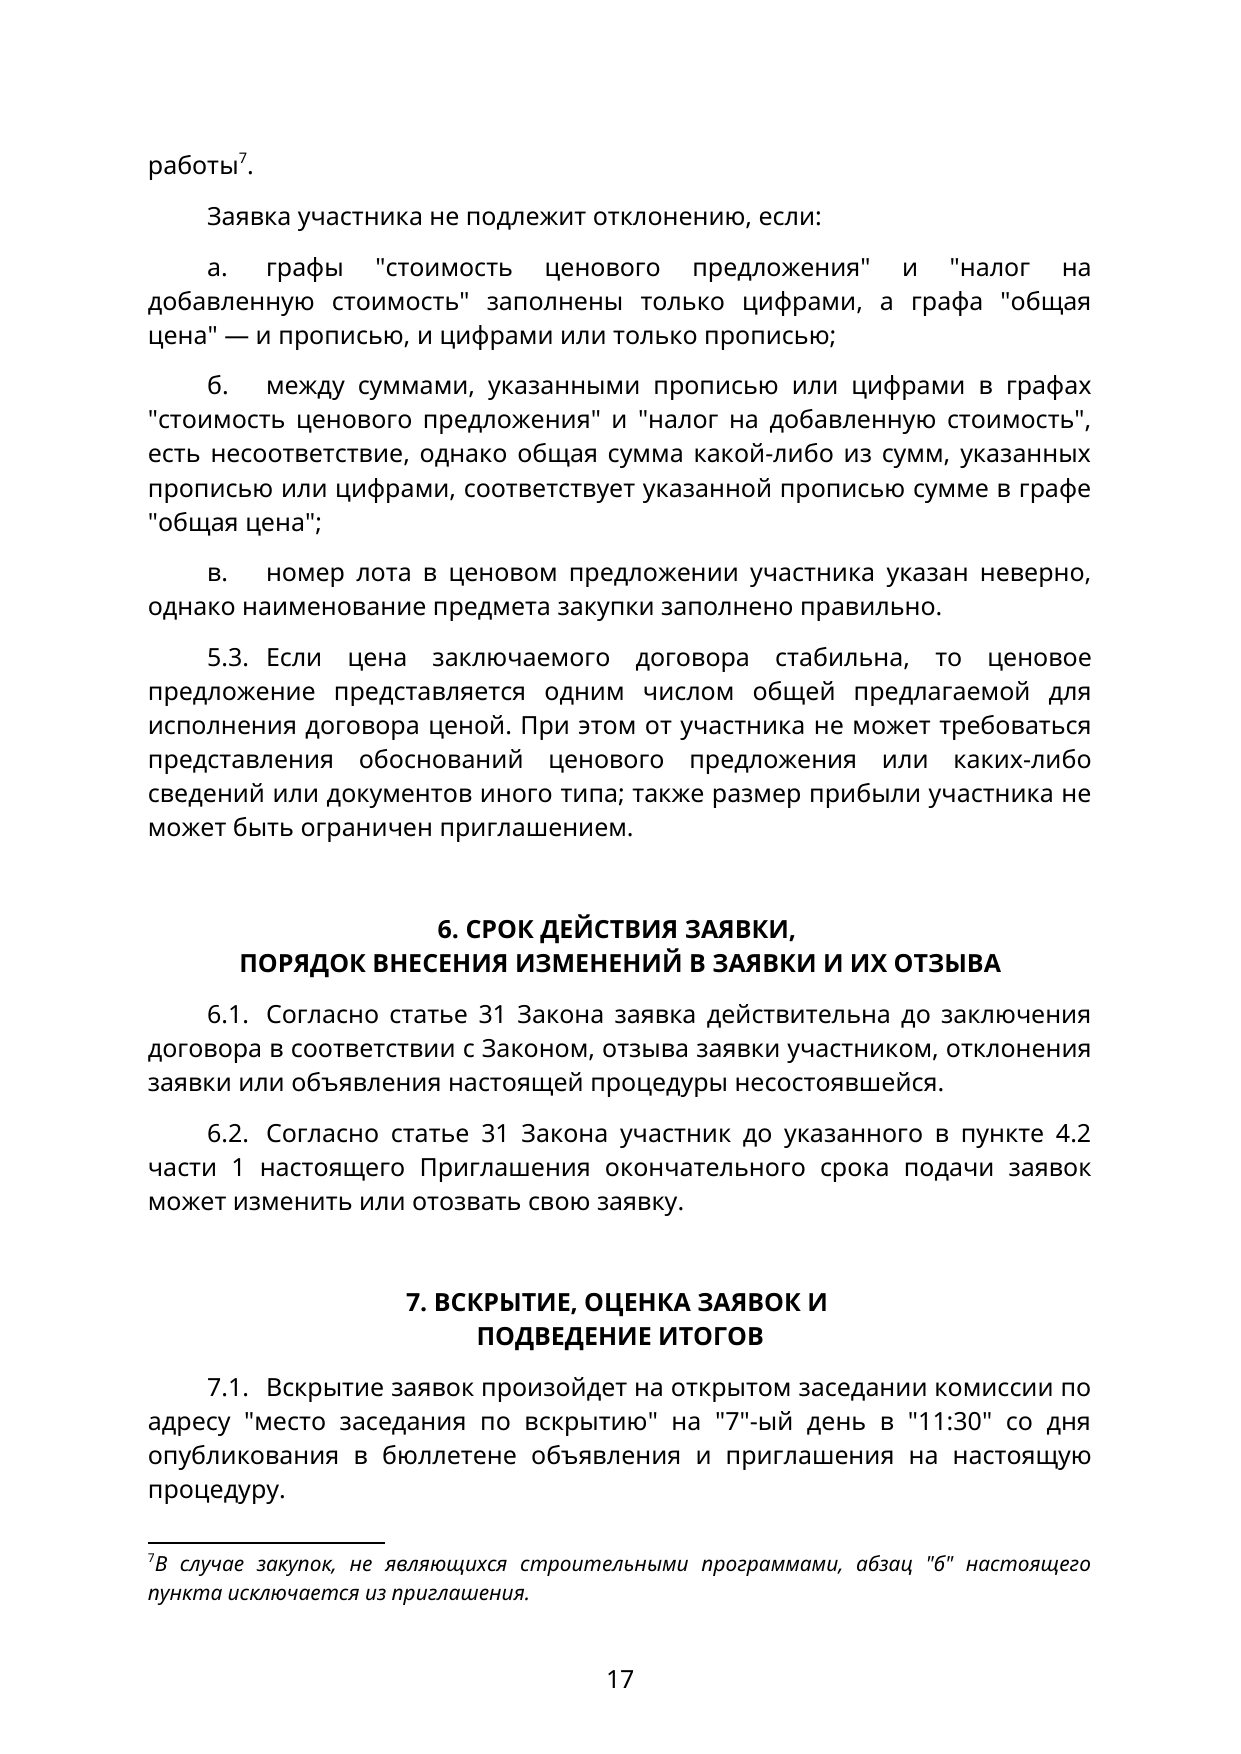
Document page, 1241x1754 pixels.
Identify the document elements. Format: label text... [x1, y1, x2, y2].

text 6.1. Согласно статье 31 Закона заявка действительна до заключения договора в соответствии с Законом, отзыва заявки участником, отклонения заявки или объявления настоящей процедуры несостоявшейся. [148, 996, 1092, 1098]
text 7.1. Вскрытие заявок произойдет на открытом заседании комиссии по адресу "место заседания по вскрытию" на "7"-ый день в "11:30" со дня опубликования в бюллетене объявления и приглашения на настоящую процедуру. [148, 1369, 1092, 1506]
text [148, 148, 1092, 182]
text 5.3. Если цена заключаемого договора стабильна, то ценовое предложение представляется одним числом общей предлагаемой для исполнения договора ценой. При этом от участника не может требоваться представления обоснований ценового предложения или каких-либо сведений или документов иного типа; также размер прибыли участника не может быть ограничен приглашением. [148, 640, 1092, 844]
text 6.2. Согласно статье 31 Закона участник до указанного в пункте 4.2 части 1 настоящего Приглашения окончательного срока подачи заявок может изменить или отозвать свою заявку. [148, 1115, 1092, 1217]
text Заявка участника не подлежит отклонению, если: [148, 198, 1092, 232]
text в. номер лота в ценовом предложении участника указан неверно, однако наименование предмета закупки заполнено правильно. [148, 555, 1092, 623]
text а. графы "стоимость ценового предложения" и "налог на добавленную стоимость" заполнены только цифрами, а графа "общая цена" — и прописью, и цифрами или только прописью; [148, 249, 1092, 351]
text б. между суммами, указанными прописью или цифрами в графах "стоимость ценового предложения" и "налог на добавленную стоимость", есть несоответствие, однако общая сумма какой-либо из сумм, указанных прописью или цифрами, соответствует указанной прописью сумме в графе "общая цена"; [148, 368, 1092, 538]
text 6. СРОК ДЕЙСТВИЯ ЗАЯВКИ, ПОРЯДОК ВНЕСЕНИЯ ИЗМЕНЕНИЙ В ЗАЯВКИ И ИХ ОТЗЫВА [148, 912, 1092, 980]
text 7. ВСКРЫТИЕ, ОЦЕНКА ЗАЯВОК И ПОДВЕДЕНИЕ ИТОГОВ [148, 1285, 1092, 1353]
